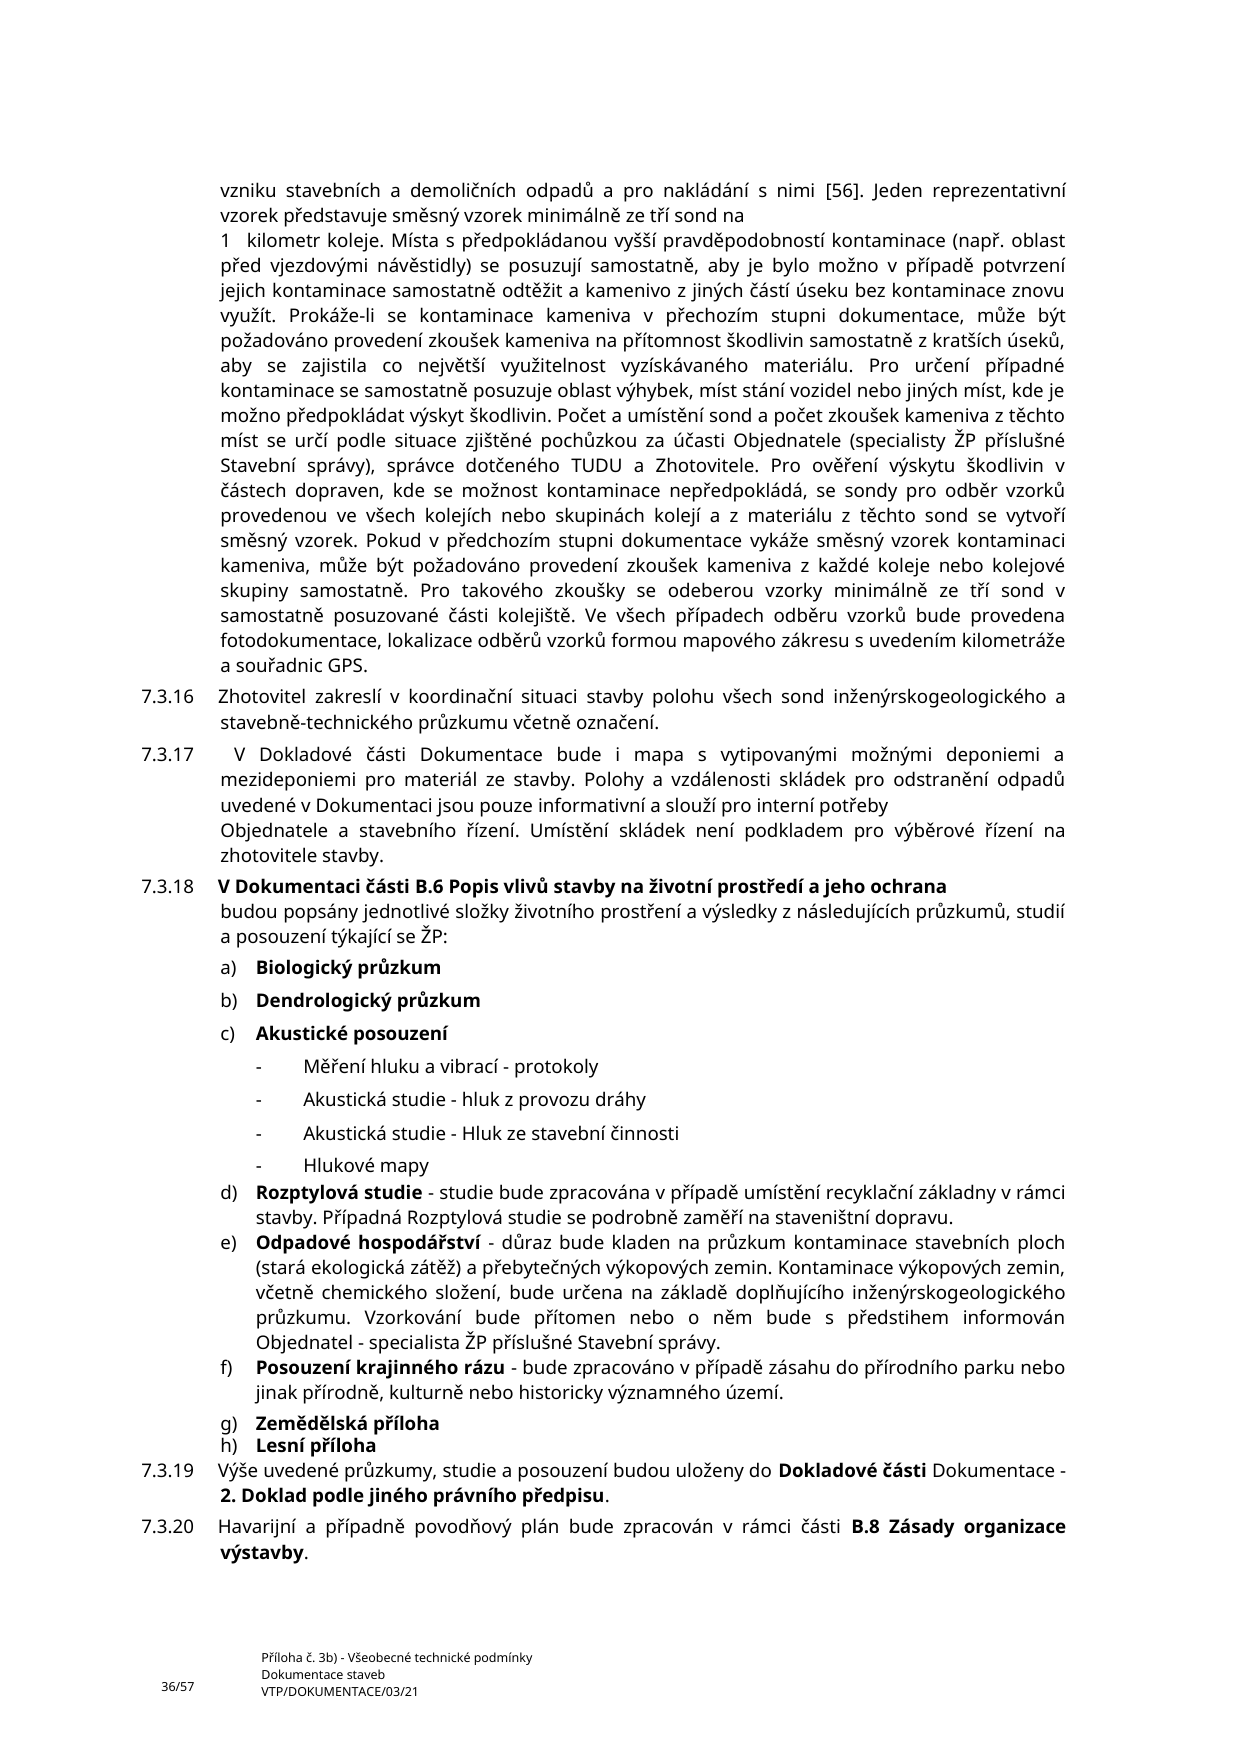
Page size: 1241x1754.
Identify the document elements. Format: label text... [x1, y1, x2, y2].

text budou popsány jednotlivé složky životního prostření a výsledky z následujících průzkumů, studií a posouzení týkající se ŽP: [220, 898, 1066, 948]
list Havarijní a případně povodňový plán bude zpracován v rámci části B.8 Zásady organizace výstavby. [141, 1513, 1066, 1564]
list Odpadové hospodářství - důraz bude kladen na průzkum kontaminace stavebních ploch (stará ekologická zátěž) a přebytečných výkopových zemin. Kontaminace výkopových zemin, včetně chemického složení, bude určena na základě doplňujícího inženýrskogeologického průzkumu. Vzorkování bude přítomen nebo o něm bude s předstihem informován Objednatel - specialista ŽP příslušné Stavební správy. [220, 1229, 1066, 1354]
list Měření hluku a vibrací - protokoly [256, 1047, 1066, 1081]
list kilometr koleje. Místa s předpokládanou vyšší pravděpodobností kontaminace (např. oblast před vjezdovými návěstidly) se posuzují samostatně, aby je bylo možno v případě potvrzení jejich kontaminace samostatně odtěžit a kamenivo z jiných částí úseku bez kontaminace znovu využít. Prokáže-li se kontaminace kameniva v přechozím stupni dokumentace, může být požadováno provedení zkoušek kameniva na přítomnost škodlivin samostatně z kratších úseků, aby se zajistila co největší využitelnost vyzískávaného materiálu. Pro určení případné kontaminace se samostatně posuzuje oblast výhybek, míst stání vozidel nebo jiných míst, kde je možno předpokládat výskyt škodlivin. Počet a umístění sond a počet zkoušek kameniva z těchto míst se určí podle situace zjištěné pochůzkou za účasti Objednatele (specialisty ŽP příslušné Stavební správy), správce dotčeného TUDU a Zhotovitele. Pro ověření výskytu škodlivin v částech dopraven, kde se možnost kontaminace nepředpokládá, se sondy pro odběr vzorků provedenou ve všech kolejích nebo skupinách kolejí a z materiálu z těchto sond se vytvoří směsný vzorek. Pokud v předchozím stupni dokumentace vykáže směsný vzorek kontaminaci kameniva, může být požadováno provedení zkoušek kameniva z každé koleje nebo kolejové skupiny samostatně. Pro takového zkoušky se odeberou vzorky minimálně ze tří sond v samostatně posuzované části kolejiště. Ve všech případech odběru vzorků bude provedena fotodokumentace, lokalizace odběrů vzorků formou mapového zákresu s uvedením kilometráže a souřadnic GPS. [220, 227, 1066, 677]
list Hlukové mapy [256, 1147, 1066, 1179]
list Zhotovitel zakreslí v koordinační situaci stavby polohu všech sond inženýrskogeologického a stavebně-technického průzkumu včetně označení. [141, 683, 1066, 734]
list Posouzení krajinného rázu - bude zpracováno v případě zásahu do přírodního parku nebo jinak přírodně, kulturně nebo historicky významného území. [220, 1354, 1066, 1404]
text Objednatele a stavebního řízení. Umístění skládek není podkladem pro výběrové řízení na zhotovitele stavby. [220, 817, 1066, 867]
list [141, 177, 1066, 227]
list V Dokumentaci části B.6 Popis vlivů stavby na životní prostředí a jeho ochrana [141, 873, 1066, 898]
list Dendrologický průzkum [220, 981, 1066, 1014]
list V Dokladové části Dokumentace bude i mapa s vytipovanými možnými deponiemi a mezideponiemi pro materiál ze stavby. Polohy a vzdálenosti skládek pro odstranění odpadů uvedené v Dokumentaci jsou pouze informativní a slouží pro interní potřeby [141, 741, 1066, 817]
list Biologický průzkum [220, 948, 1066, 981]
list Lesní příloha [220, 1436, 1066, 1457]
list Akustická studie - hluk z provozu dráhy [256, 1081, 1066, 1113]
list Akustické posouzení [220, 1014, 1066, 1047]
list Akustická studie - Hluk ze stavební činnosti [256, 1113, 1066, 1147]
list Výše uvedené průzkumy, studie a posouzení budou uloženy do Dokladové části Dokumentace - 2. Doklad podle jiného právního předpisu. [141, 1457, 1066, 1507]
list Zemědělská příloha [220, 1414, 1066, 1435]
list Rozptylová studie - studie bude zpracována v případě umístění recyklační základny v rámci stavby. Případná Rozptylová studie se podrobně zaměří na staveništní dopravu. [220, 1179, 1066, 1229]
